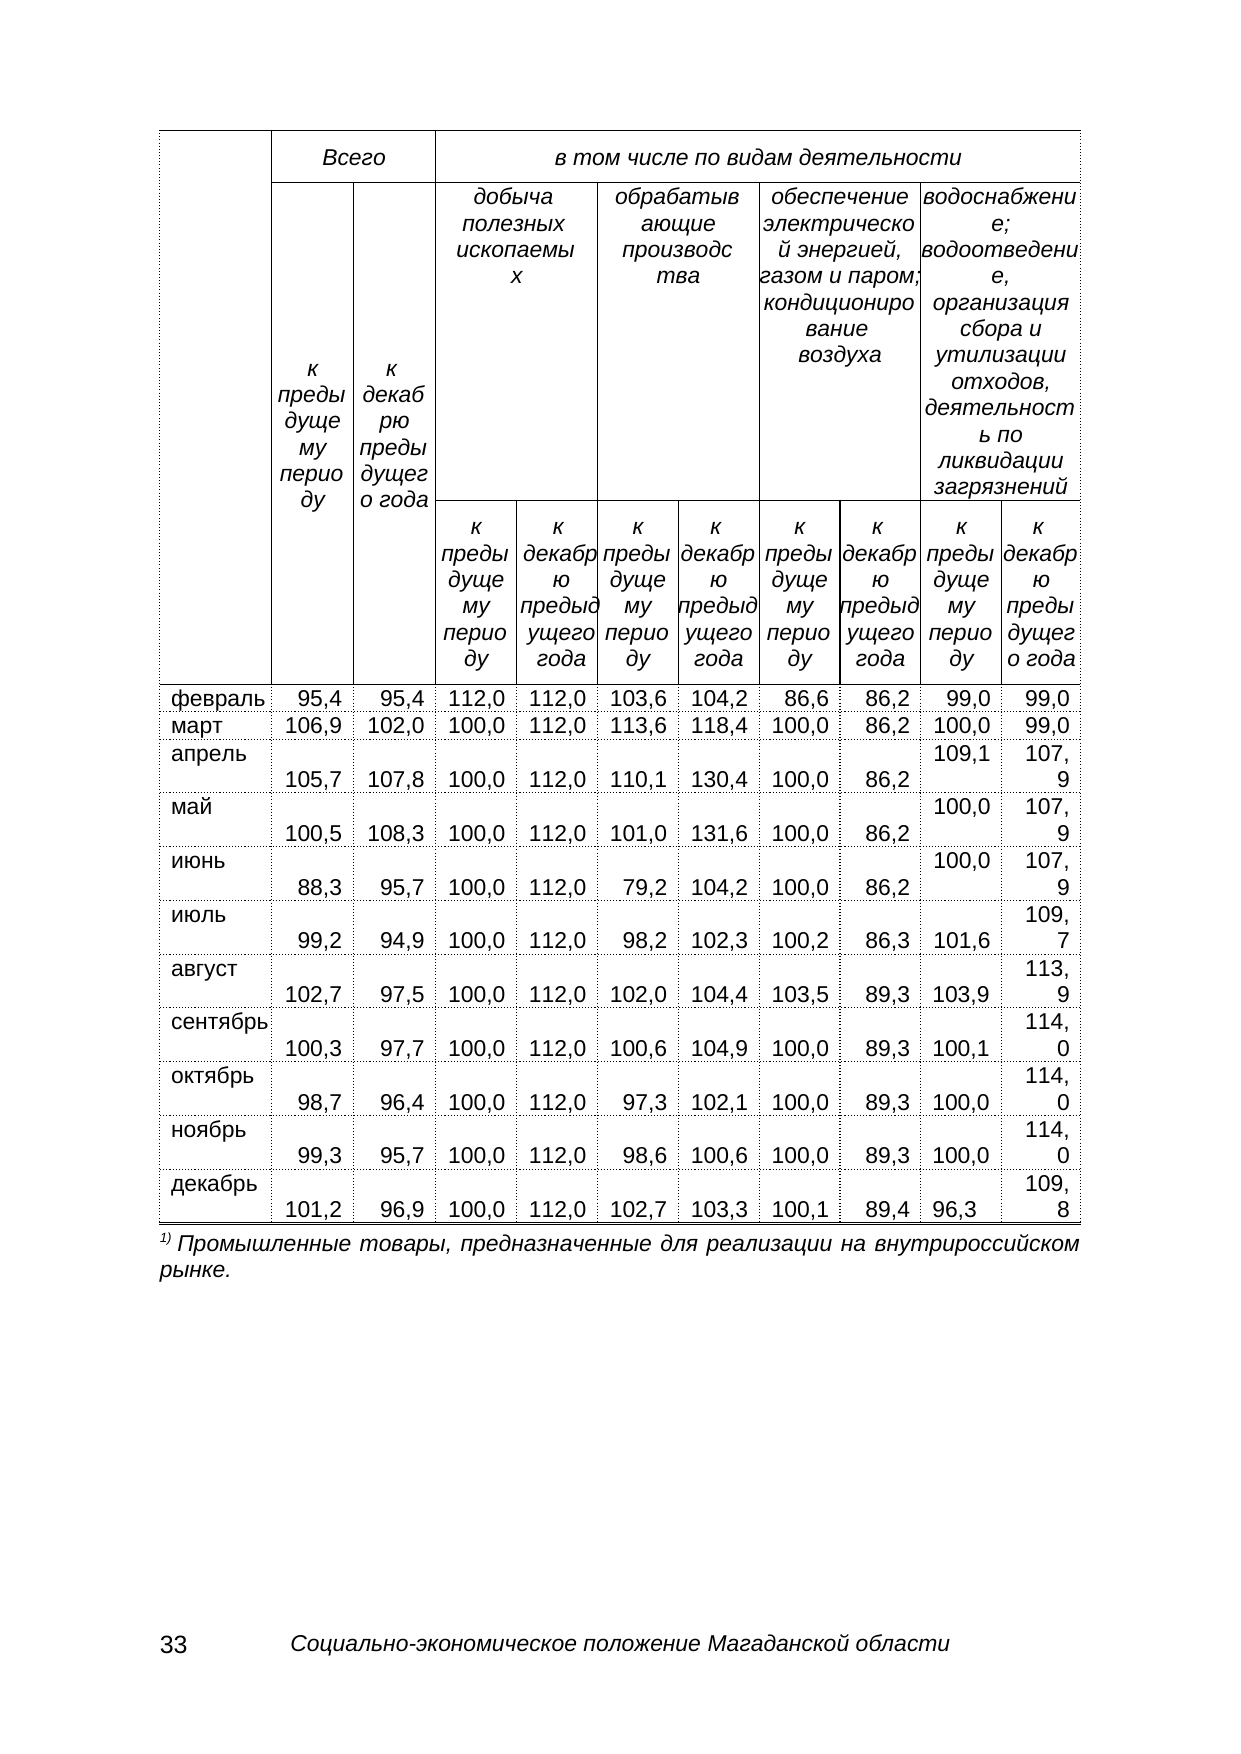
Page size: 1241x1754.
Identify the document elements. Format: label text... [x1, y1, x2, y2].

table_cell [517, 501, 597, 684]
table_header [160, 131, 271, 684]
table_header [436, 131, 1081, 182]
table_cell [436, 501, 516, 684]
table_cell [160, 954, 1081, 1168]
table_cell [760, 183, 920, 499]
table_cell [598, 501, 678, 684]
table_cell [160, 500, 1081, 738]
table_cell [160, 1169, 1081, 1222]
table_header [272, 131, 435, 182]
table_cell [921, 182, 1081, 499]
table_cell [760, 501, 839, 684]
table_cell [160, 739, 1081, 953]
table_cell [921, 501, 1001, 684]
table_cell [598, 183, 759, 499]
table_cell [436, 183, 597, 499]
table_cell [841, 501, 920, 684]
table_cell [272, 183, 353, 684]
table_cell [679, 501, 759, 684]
text 1) Промышленные товары, предназначенные для реализации на внутрироссийском рынке. [159, 1229, 1081, 1282]
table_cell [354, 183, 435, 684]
